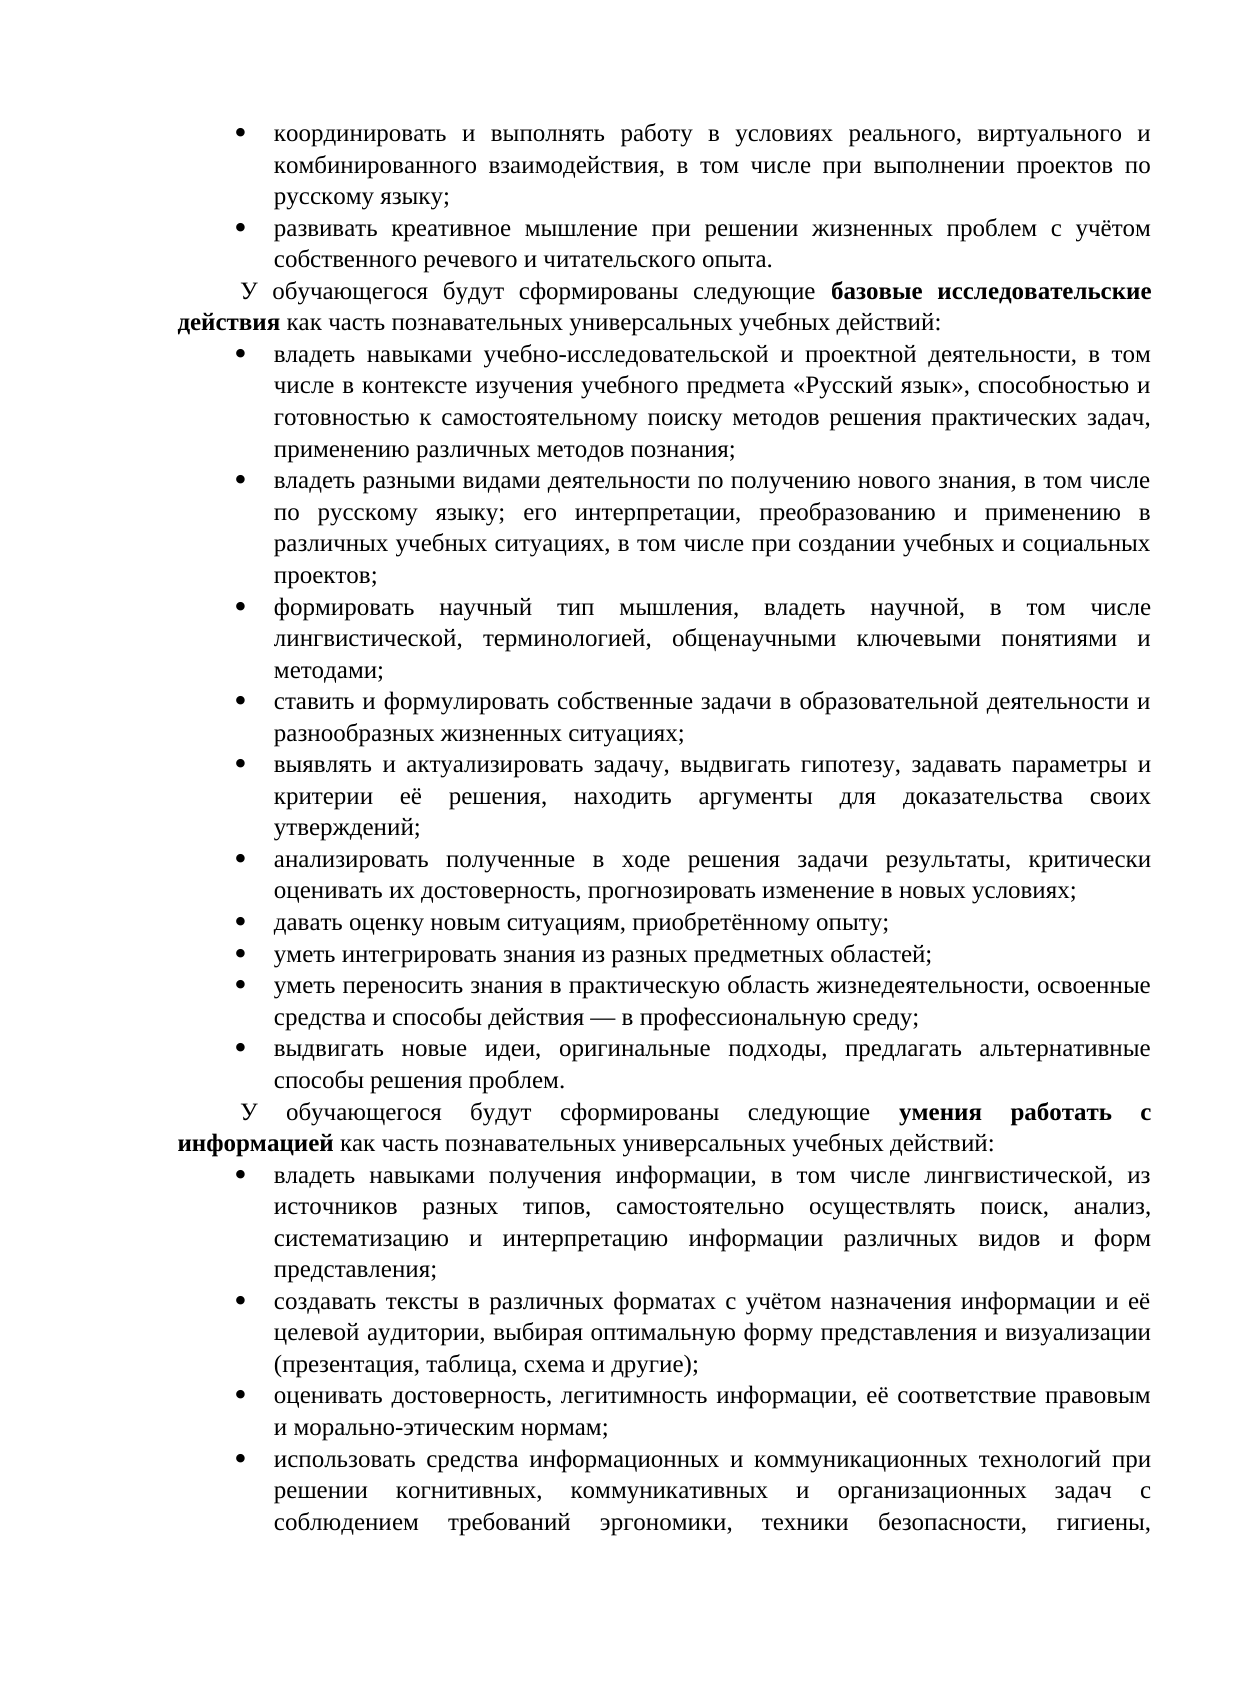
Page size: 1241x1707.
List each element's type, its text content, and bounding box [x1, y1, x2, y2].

list координировать и выполнять работу в условиях реального, виртуального и комбинированного взаимодействия, в том числе при выполнении проектов по русскому языку; [236, 118, 1152, 210]
list ставить и формулировать собственные задачи в образовательной деятельности и разнообразных жизненных ситуациях; [236, 686, 1152, 747]
list давать оценку новым ситуациям, приобретённому опыту; [236, 907, 1152, 936]
list формировать научный тип мышления, владеть научной, в том числе лингвистической, терминологией, общенаучными ключевыми понятиями и методами; [236, 592, 1152, 683]
list владеть навыками учебно-исследовательской и проектной деятельности, в том числе в контексте изучения учебного предмета «Русский язык», способностью и готовностью к самостоятельному поиску методов решения практических задач, применению различных методов познания; [236, 339, 1152, 462]
list выдвигать новые идеи, оригинальные подходы, предлагать альтернативные способы решения проблем. [236, 1033, 1152, 1094]
list владеть навыками получения информации, в том числе лингвистической, из источников разных типов, самостоятельно осуществлять поиск, анализ, систематизацию и интерпретацию информации различных видов и форм представления; [236, 1160, 1152, 1283]
list оценивать достоверность, легитимность информации, её соответствие правовым и морально-этическим нормам; [236, 1381, 1152, 1441]
list развивать креативное мышление при решении жизненных проблем с учётом собственного речевого и читательского опыта. [236, 213, 1152, 273]
list создавать тексты в различных форматах с учётом назначения информации и её целевой аудитории, выбирая оптимальную форму представления и визуализации (презентация, таблица, схема и другие); [236, 1286, 1152, 1378]
list анализировать полученные в ходе решения задачи результаты, критически оценивать их достоверность, прогнозировать изменение в новых условиях; [236, 844, 1152, 904]
text У обучающегося будут сформированы следующие умения работать с информацией как часть познавательных универсальных учебных действий: [177, 1097, 1152, 1157]
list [236, 1444, 1152, 1536]
list уметь интегрировать знания из разных предметных областей; [236, 939, 1152, 967]
list выявлять и актуализировать задачу, выдвигать гипотезу, задавать параметры и критерии её решения, находить аргументы для доказательства своих утверждений; [236, 749, 1152, 841]
list владеть разными видами деятельности по получению нового знания, в том числе по русскому языку; его интерпретации, преобразованию и применению в различных учебных ситуациях, в том числе при создании учебных и социальных проектов; [236, 465, 1152, 589]
list уметь переносить знания в практическую область жизнедеятельности, освоенные средства и способы действия — в профессиональную среду; [236, 970, 1152, 1031]
text У обучающегося будут сформированы следующие базовые исследовательские действия как часть познавательных универсальных учебных действий: [177, 276, 1152, 336]
